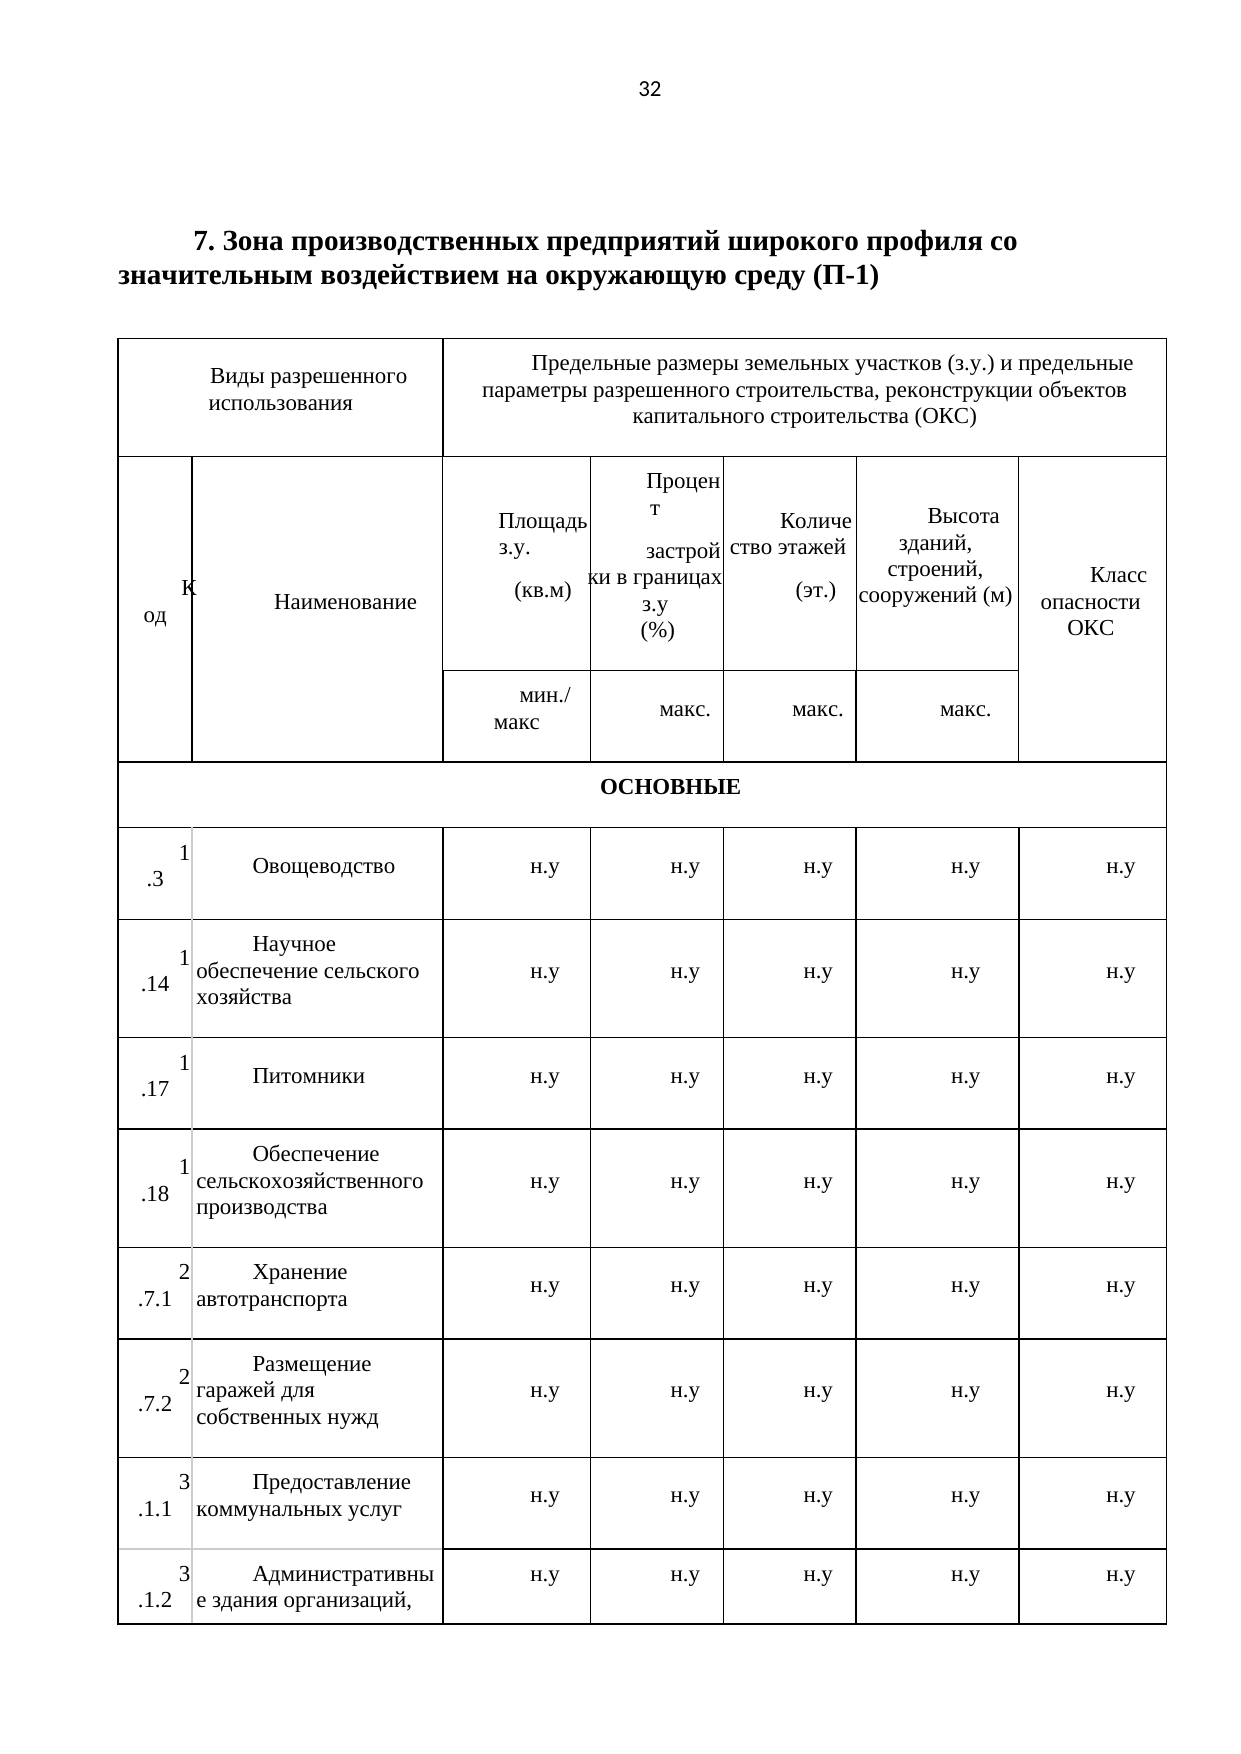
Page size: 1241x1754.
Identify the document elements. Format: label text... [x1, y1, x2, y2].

table_cell н.у [591, 1038, 723, 1128]
table_cell 1.14 [119, 920, 191, 1037]
table_cell н.у [724, 1458, 855, 1548]
table_cell н.у [1020, 1248, 1166, 1338]
table_cell Питомники [193, 1038, 442, 1128]
table_cell н.у [444, 920, 590, 1037]
table_cell н.у [724, 1130, 855, 1246]
table_cell н.у [857, 1550, 1018, 1623]
table_cell н.у [591, 1550, 723, 1623]
table_cell Обеспечение сельскохозяйственного производства [193, 1130, 442, 1246]
table_cell Хранение автотранспорта [193, 1248, 442, 1338]
table_cell н.у [724, 1248, 855, 1338]
table_cell 3.1.1 [119, 1458, 191, 1548]
table_cell Научное обеспечение сельского хозяйства [193, 920, 442, 1037]
table_cell н.у [724, 1340, 855, 1456]
table_cell н.у [857, 828, 1018, 918]
table_cell н.у [857, 1130, 1018, 1246]
table_cell н.у [444, 1248, 590, 1338]
table_cell н.у [591, 1248, 723, 1338]
table_cell Код [119, 457, 191, 761]
table_cell мин./макс [444, 671, 590, 761]
table_cell макс. [857, 671, 1018, 761]
table_cell н.у [857, 1248, 1018, 1338]
table_cell Класс опасности ОКС [1019, 457, 1166, 761]
table_cell Количество этажей (эт.) [724, 457, 856, 669]
table_cell н.у [444, 1550, 590, 1623]
table_cell Предоставление коммунальных услуг [193, 1458, 442, 1548]
table_cell Процент застройки в границах з.у (%) [591, 457, 723, 669]
subtitle 7. Зона производственных предприятий широкого профиля со значительным воздействием на окружающую среду (П-1) [118, 223, 1181, 291]
table_cell 1.17 [119, 1038, 191, 1128]
table_cell н.у [1020, 1550, 1166, 1623]
table_cell н.у [1020, 1340, 1166, 1456]
table_cell н.у [1020, 920, 1166, 1037]
table_cell н.у [444, 828, 590, 918]
table_cell н.у [724, 920, 855, 1037]
table_cell 3.1.2 [119, 1550, 191, 1623]
table_cell н.у [857, 1340, 1018, 1456]
table_cell Высота зданий, строений, сооружений (м) [857, 457, 1018, 669]
table_cell н.у [444, 1130, 590, 1246]
table_header Предельные размеры земельных участков (з.у.) и предельные параметры разрешенного строительства, реконструкции объектов капитального строительства (ОКС) [444, 339, 1166, 456]
table_cell н.у [1020, 828, 1166, 918]
table_cell н.у [591, 920, 723, 1037]
table_cell ОСНОВНЫЕ [119, 763, 1166, 827]
table_cell н.у [1020, 1130, 1166, 1246]
table_cell н.у [724, 1550, 855, 1623]
table_cell н.у [857, 920, 1018, 1037]
table_cell н.у [724, 828, 855, 918]
table_header Виды разрешенного использования [119, 339, 442, 456]
table_cell 1.18 [119, 1130, 191, 1246]
table_cell н.у [724, 1038, 855, 1128]
table_cell н.у [591, 1458, 723, 1548]
table_cell 2.7.1 [119, 1248, 191, 1338]
table_cell н.у [1020, 1458, 1166, 1548]
table_cell Наименование [193, 457, 442, 761]
table_cell Размещение гаражей для собственных нужд [193, 1340, 442, 1456]
table_cell н.у [591, 1340, 723, 1456]
table_cell н.у [857, 1458, 1018, 1548]
table_cell макс. [724, 671, 855, 761]
table_cell н.у [444, 1038, 590, 1128]
table_cell н.у [444, 1340, 590, 1456]
table_cell Овощеводство [193, 828, 442, 918]
table_cell макс. [591, 671, 723, 761]
table_cell 1.3 [119, 828, 191, 918]
table_cell Административные здания организаций, обеспечивающих предоставление коммунальных услуг [193, 1550, 442, 1623]
table_cell н.у [591, 1130, 723, 1246]
table_cell Площадь з.у. (кв.м) [443, 457, 590, 669]
table_cell н.у [591, 828, 723, 918]
table_cell н.у [857, 1038, 1018, 1128]
table_cell н.у [1020, 1038, 1166, 1128]
table_cell н.у [444, 1458, 590, 1548]
table_cell 2.7.2 [119, 1340, 191, 1456]
